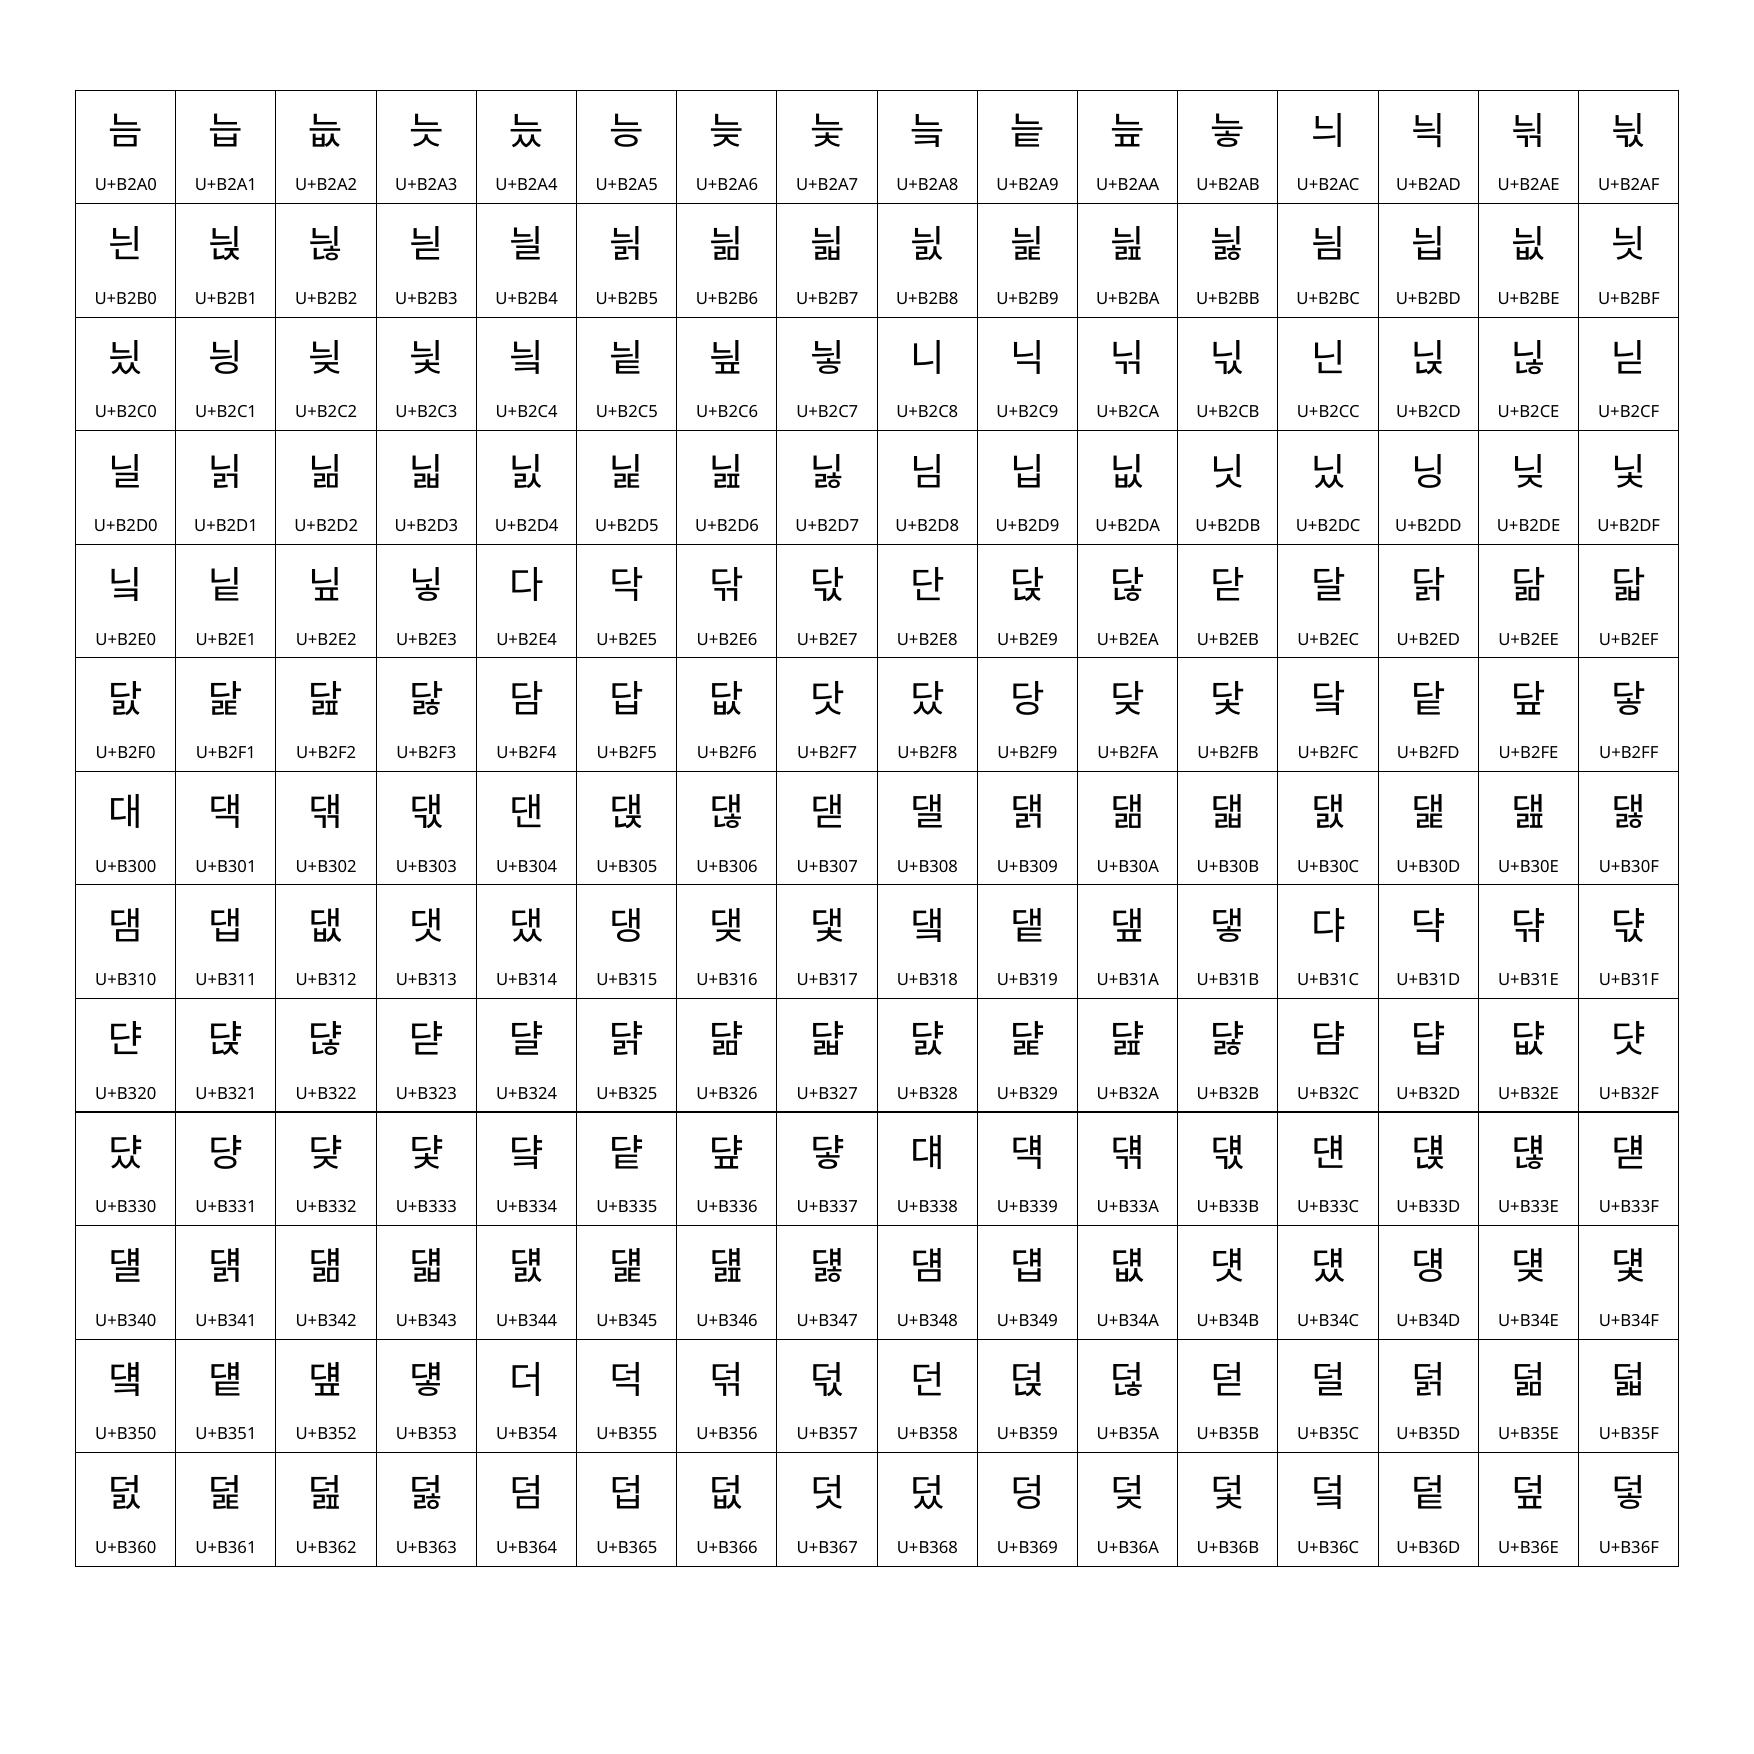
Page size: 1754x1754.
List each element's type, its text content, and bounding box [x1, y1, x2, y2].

table_cell 닠 U+B2E0 [76, 545, 175, 657]
table_cell 더 U+B354 [477, 1340, 576, 1452]
table_cell 닂 U+B2C2 [276, 318, 376, 430]
table_cell 댖 U+B316 [677, 885, 776, 998]
table_cell 닇 U+B2C7 [777, 318, 877, 430]
table_cell 댙 U+B319 [978, 885, 1077, 998]
table_cell 덙 U+B359 [978, 1340, 1077, 1452]
table_cell 덄 U+B344 [477, 1226, 576, 1338]
table_cell 덧 U+B367 [777, 1453, 877, 1566]
table_cell 덯 U+B36F [1579, 1453, 1678, 1566]
table_cell 댸 U+B338 [878, 1113, 977, 1225]
table_cell 늳 U+B2B3 [377, 204, 476, 317]
table_cell 닒 U+B2D2 [276, 431, 376, 544]
table_cell 덬 U+B36C [1278, 1453, 1378, 1566]
table_cell 던 U+B358 [878, 1340, 977, 1452]
table_cell 댰 U+B330 [76, 1113, 175, 1225]
table_cell 닻 U+B2FB [1178, 658, 1277, 771]
table_cell 댠 U+B320 [76, 999, 175, 1111]
table_cell 댧 U+B327 [777, 999, 877, 1111]
table_cell 닩 U+B2E9 [978, 545, 1077, 657]
table_cell 댉 U+B309 [978, 772, 1077, 884]
table_cell 답 U+B2F5 [577, 658, 676, 771]
table_cell 닣 U+B2E3 [377, 545, 476, 657]
table_cell 댐 U+B310 [76, 885, 175, 998]
table_cell 덤 U+B364 [477, 1453, 576, 1566]
table_cell 늭 U+B2AD [1379, 91, 1478, 203]
table_cell 닽 U+B2FD [1379, 658, 1478, 771]
table_cell 덆 U+B346 [677, 1226, 776, 1338]
table_cell 다 U+B2E4 [477, 545, 576, 657]
table_cell 닰 U+B2F0 [76, 658, 175, 771]
table_cell 댄 U+B304 [477, 772, 576, 884]
table_cell 닐 U+B2D0 [76, 431, 175, 544]
table_cell 댌 U+B30C [1278, 772, 1378, 884]
table_cell 늿 U+B2BF [1579, 204, 1678, 317]
table_cell 덎 U+B34E [1479, 1226, 1578, 1338]
table_cell 닓 U+B2D3 [377, 431, 476, 544]
table_cell 늴 U+B2B4 [477, 204, 576, 317]
table_cell 댴 U+B334 [477, 1113, 576, 1225]
table_cell 닀 U+B2C0 [76, 318, 175, 430]
table_cell 닱 U+B2F1 [176, 658, 275, 771]
table_cell 늹 U+B2B9 [978, 204, 1077, 317]
table_cell 댪 U+B32A [1078, 999, 1177, 1111]
table_cell 닞 U+B2DE [1479, 431, 1578, 544]
table_cell 댹 U+B339 [978, 1113, 1077, 1225]
table_cell 닚 U+B2DA [1078, 431, 1177, 544]
table_cell 담 U+B2F4 [477, 658, 576, 771]
table_cell 덖 U+B356 [677, 1340, 776, 1452]
table_cell 덮 U+B36E [1479, 1453, 1578, 1566]
table_cell 댞 U+B31E [1479, 885, 1578, 998]
table_cell 댽 U+B33D [1379, 1113, 1478, 1225]
table_cell 댏 U+B30F [1579, 772, 1678, 884]
table_cell 늯 U+B2AF [1579, 91, 1678, 203]
table_cell 덗 U+B357 [777, 1340, 877, 1452]
table_cell 댭 U+B32D [1379, 999, 1478, 1111]
table_cell 닉 U+B2C9 [978, 318, 1077, 430]
table_cell 댲 U+B332 [276, 1113, 376, 1225]
table_cell 늪 U+B2AA [1078, 91, 1177, 203]
table_cell 덌 U+B34C [1278, 1226, 1378, 1338]
table_cell 닔 U+B2D4 [477, 431, 576, 544]
table_cell 덩 U+B369 [978, 1453, 1077, 1566]
table_cell 댿 U+B33F [1579, 1113, 1678, 1225]
table_cell 덪 U+B36A [1078, 1453, 1177, 1566]
table_cell 댮 U+B32E [1479, 999, 1578, 1111]
table_cell 닏 U+B2CF [1579, 318, 1678, 430]
table_cell 댛 U+B31B [1178, 885, 1277, 998]
table_cell 닭 U+B2ED [1379, 545, 1478, 657]
table_cell 덓 U+B353 [377, 1340, 476, 1452]
table_cell 댼 U+B33C [1278, 1113, 1378, 1225]
table_cell 닦 U+B2E6 [677, 545, 776, 657]
table_cell 덈 U+B348 [878, 1226, 977, 1338]
table_cell 단 U+B2E8 [878, 545, 977, 657]
table_cell 닄 U+B2C4 [477, 318, 576, 430]
table_cell 덢 U+B362 [276, 1453, 376, 1566]
table_cell 댣 U+B323 [377, 999, 476, 1111]
table_cell 닸 U+B2F8 [878, 658, 977, 771]
table_cell 늨 U+B2A8 [878, 91, 977, 203]
table_cell 닳 U+B2F3 [377, 658, 476, 771]
table_cell 닟 U+B2DF [1579, 431, 1678, 544]
table_cell 덁 U+B341 [176, 1226, 275, 1338]
table_cell 닝 U+B2DD [1379, 431, 1478, 544]
table_cell 덞 U+B35E [1479, 1340, 1578, 1452]
table_cell 댑 U+B311 [176, 885, 275, 998]
table_cell 덂 U+B342 [276, 1226, 376, 1338]
table_cell 덭 U+B36D [1379, 1453, 1478, 1566]
table_cell 댅 U+B305 [577, 772, 676, 884]
table_cell 댎 U+B30E [1479, 772, 1578, 884]
table_cell 덝 U+B35D [1379, 1340, 1478, 1452]
table_cell 달 U+B2EC [1278, 545, 1378, 657]
table_cell 댘 U+B318 [878, 885, 977, 998]
table_cell 덍 U+B34D [1379, 1226, 1478, 1338]
table_cell 늶 U+B2B6 [677, 204, 776, 317]
table_cell 댤 U+B324 [477, 999, 576, 1111]
table_cell 늱 U+B2B1 [176, 204, 275, 317]
table_cell 닢 U+B2E2 [276, 545, 376, 657]
table_cell 늢 U+B2A2 [276, 91, 376, 203]
table_cell 댈 U+B308 [878, 772, 977, 884]
table_cell 늲 U+B2B2 [276, 204, 376, 317]
table_cell 능 U+B2A5 [577, 91, 676, 203]
table_cell 닼 U+B2FC [1278, 658, 1378, 771]
table_cell 댬 U+B32C [1278, 999, 1378, 1111]
table_cell 덡 U+B361 [176, 1453, 275, 1566]
table_cell 덊 U+B34A [1078, 1226, 1177, 1338]
table_cell 덇 U+B347 [777, 1226, 877, 1338]
table_cell 댕 U+B315 [577, 885, 676, 998]
table_cell 덉 U+B349 [978, 1226, 1077, 1338]
table_cell 닑 U+B2D1 [176, 431, 275, 544]
table_cell 닫 U+B2EB [1178, 545, 1277, 657]
table_cell 대 U+B300 [76, 772, 175, 884]
table_cell 덨 U+B368 [878, 1453, 977, 1566]
table_cell 댶 U+B336 [677, 1113, 776, 1225]
table_cell 댍 U+B30D [1379, 772, 1478, 884]
table_cell 댒 U+B312 [276, 885, 376, 998]
table_cell 늽 U+B2BD [1379, 204, 1478, 317]
table_cell 댗 U+B317 [777, 885, 877, 998]
table_cell 님 U+B2D8 [878, 431, 977, 544]
table_cell 닜 U+B2DC [1278, 431, 1378, 544]
table_cell 댵 U+B335 [577, 1113, 676, 1225]
table_cell 댓 U+B313 [377, 885, 476, 998]
table_cell 닌 U+B2CC [1278, 318, 1378, 430]
table_cell 당 U+B2F9 [978, 658, 1077, 771]
table_cell 늧 U+B2A7 [777, 91, 877, 203]
table_cell 늠 U+B2A0 [76, 91, 175, 203]
table_cell 댇 U+B307 [777, 772, 877, 884]
table_cell 닧 U+B2E7 [777, 545, 877, 657]
table_cell 닪 U+B2EA [1078, 545, 1177, 657]
table_cell 댚 U+B31A [1078, 885, 1177, 998]
table_cell 닕 U+B2D5 [577, 431, 676, 544]
table_cell 닯 U+B2EF [1579, 545, 1678, 657]
table_cell 덏 U+B34F [1579, 1226, 1678, 1338]
table_cell 닾 U+B2FE [1479, 658, 1578, 771]
table_cell 늺 U+B2BA [1078, 204, 1177, 317]
table_cell 덜 U+B35C [1278, 1340, 1378, 1452]
table_cell 덟 U+B35F [1579, 1340, 1678, 1452]
table_cell 댔 U+B314 [477, 885, 576, 998]
table_cell 닁 U+B2C1 [176, 318, 275, 430]
table_cell 늮 U+B2AE [1479, 91, 1578, 203]
table_cell 닋 U+B2CB [1178, 318, 1277, 430]
table_cell 댱 U+B331 [176, 1113, 275, 1225]
table_cell 댾 U+B33E [1479, 1113, 1578, 1225]
table_cell 댫 U+B32B [1178, 999, 1277, 1111]
table_cell 닊 U+B2CA [1078, 318, 1177, 430]
table_cell 덣 U+B363 [377, 1453, 476, 1566]
table_cell 덠 U+B360 [76, 1453, 175, 1566]
table_cell 댥 U+B325 [577, 999, 676, 1111]
table_cell 늸 U+B2B8 [878, 204, 977, 317]
table_cell 댡 U+B321 [176, 999, 275, 1111]
table_cell 닃 U+B2C3 [377, 318, 476, 430]
table_cell 덦 U+B366 [677, 1453, 776, 1566]
table_cell 닛 U+B2DB [1178, 431, 1277, 544]
table_cell 닶 U+B2F6 [677, 658, 776, 771]
table_cell 닖 U+B2D6 [677, 431, 776, 544]
table_cell 댃 U+B303 [377, 772, 476, 884]
table_cell 닍 U+B2CD [1379, 318, 1478, 430]
table_cell 늵 U+B2B5 [577, 204, 676, 317]
table_cell 닅 U+B2C5 [577, 318, 676, 430]
table_cell 닲 U+B2F2 [276, 658, 376, 771]
table_cell 덑 U+B351 [176, 1340, 275, 1452]
table_cell 덛 U+B35B [1178, 1340, 1277, 1452]
table_cell 댟 U+B31F [1579, 885, 1678, 998]
table_cell 늣 U+B2A3 [377, 91, 476, 203]
table_cell 늼 U+B2BC [1278, 204, 1378, 317]
table_cell 댷 U+B337 [777, 1113, 877, 1225]
table_cell 늾 U+B2BE [1479, 204, 1578, 317]
table_cell 늻 U+B2BB [1178, 204, 1277, 317]
table_cell 댯 U+B32F [1579, 999, 1678, 1111]
table_cell 닆 U+B2C6 [677, 318, 776, 430]
table_cell 늩 U+B2A9 [978, 91, 1077, 203]
table_cell 덐 U+B350 [76, 1340, 175, 1452]
table_cell 덋 U+B34B [1178, 1226, 1277, 1338]
table_cell 닗 U+B2D7 [777, 431, 877, 544]
table_cell 덀 U+B340 [76, 1226, 175, 1338]
table_cell 댋 U+B30B [1178, 772, 1277, 884]
table_cell 닺 U+B2FA [1078, 658, 1177, 771]
table_cell 늬 U+B2AC [1278, 91, 1378, 203]
table_cell 닿 U+B2FF [1579, 658, 1678, 771]
table_cell 댆 U+B306 [677, 772, 776, 884]
table_cell 댊 U+B30A [1078, 772, 1177, 884]
table_cell 댜 U+B31C [1278, 885, 1378, 998]
table_cell 늰 U+B2B0 [76, 204, 175, 317]
table_cell 덚 U+B35A [1078, 1340, 1177, 1452]
table_cell 댂 U+B302 [276, 772, 376, 884]
table_cell 댝 U+B31D [1379, 885, 1478, 998]
table_cell 닮 U+B2EE [1479, 545, 1578, 657]
table_cell 댩 U+B329 [978, 999, 1077, 1111]
table_cell 늦 U+B2A6 [677, 91, 776, 203]
table_cell 늤 U+B2A4 [477, 91, 576, 203]
table_cell 댢 U+B322 [276, 999, 376, 1111]
table_cell 늫 U+B2AB [1178, 91, 1277, 203]
table_cell 덕 U+B355 [577, 1340, 676, 1452]
table_cell 닷 U+B2F7 [777, 658, 877, 771]
table_cell 덅 U+B345 [577, 1226, 676, 1338]
table_cell 댁 U+B301 [176, 772, 275, 884]
table_cell 닙 U+B2D9 [978, 431, 1077, 544]
table_cell 댦 U+B326 [677, 999, 776, 1111]
table_cell 니 U+B2C8 [878, 318, 977, 430]
table_cell 덫 U+B36B [1178, 1453, 1277, 1566]
table_cell 닎 U+B2CE [1479, 318, 1578, 430]
table_cell 덒 U+B352 [276, 1340, 376, 1452]
table_cell 덥 U+B365 [577, 1453, 676, 1566]
table_cell 댺 U+B33A [1078, 1113, 1177, 1225]
table_cell 댨 U+B328 [878, 999, 977, 1111]
table_cell 댻 U+B33B [1178, 1113, 1277, 1225]
table_cell 닥 U+B2E5 [577, 545, 676, 657]
table_cell 늷 U+B2B7 [777, 204, 877, 317]
table_cell 댳 U+B333 [377, 1113, 476, 1225]
table_cell 늡 U+B2A1 [176, 91, 275, 203]
table_cell 닡 U+B2E1 [176, 545, 275, 657]
table_cell 덃 U+B343 [377, 1226, 476, 1338]
